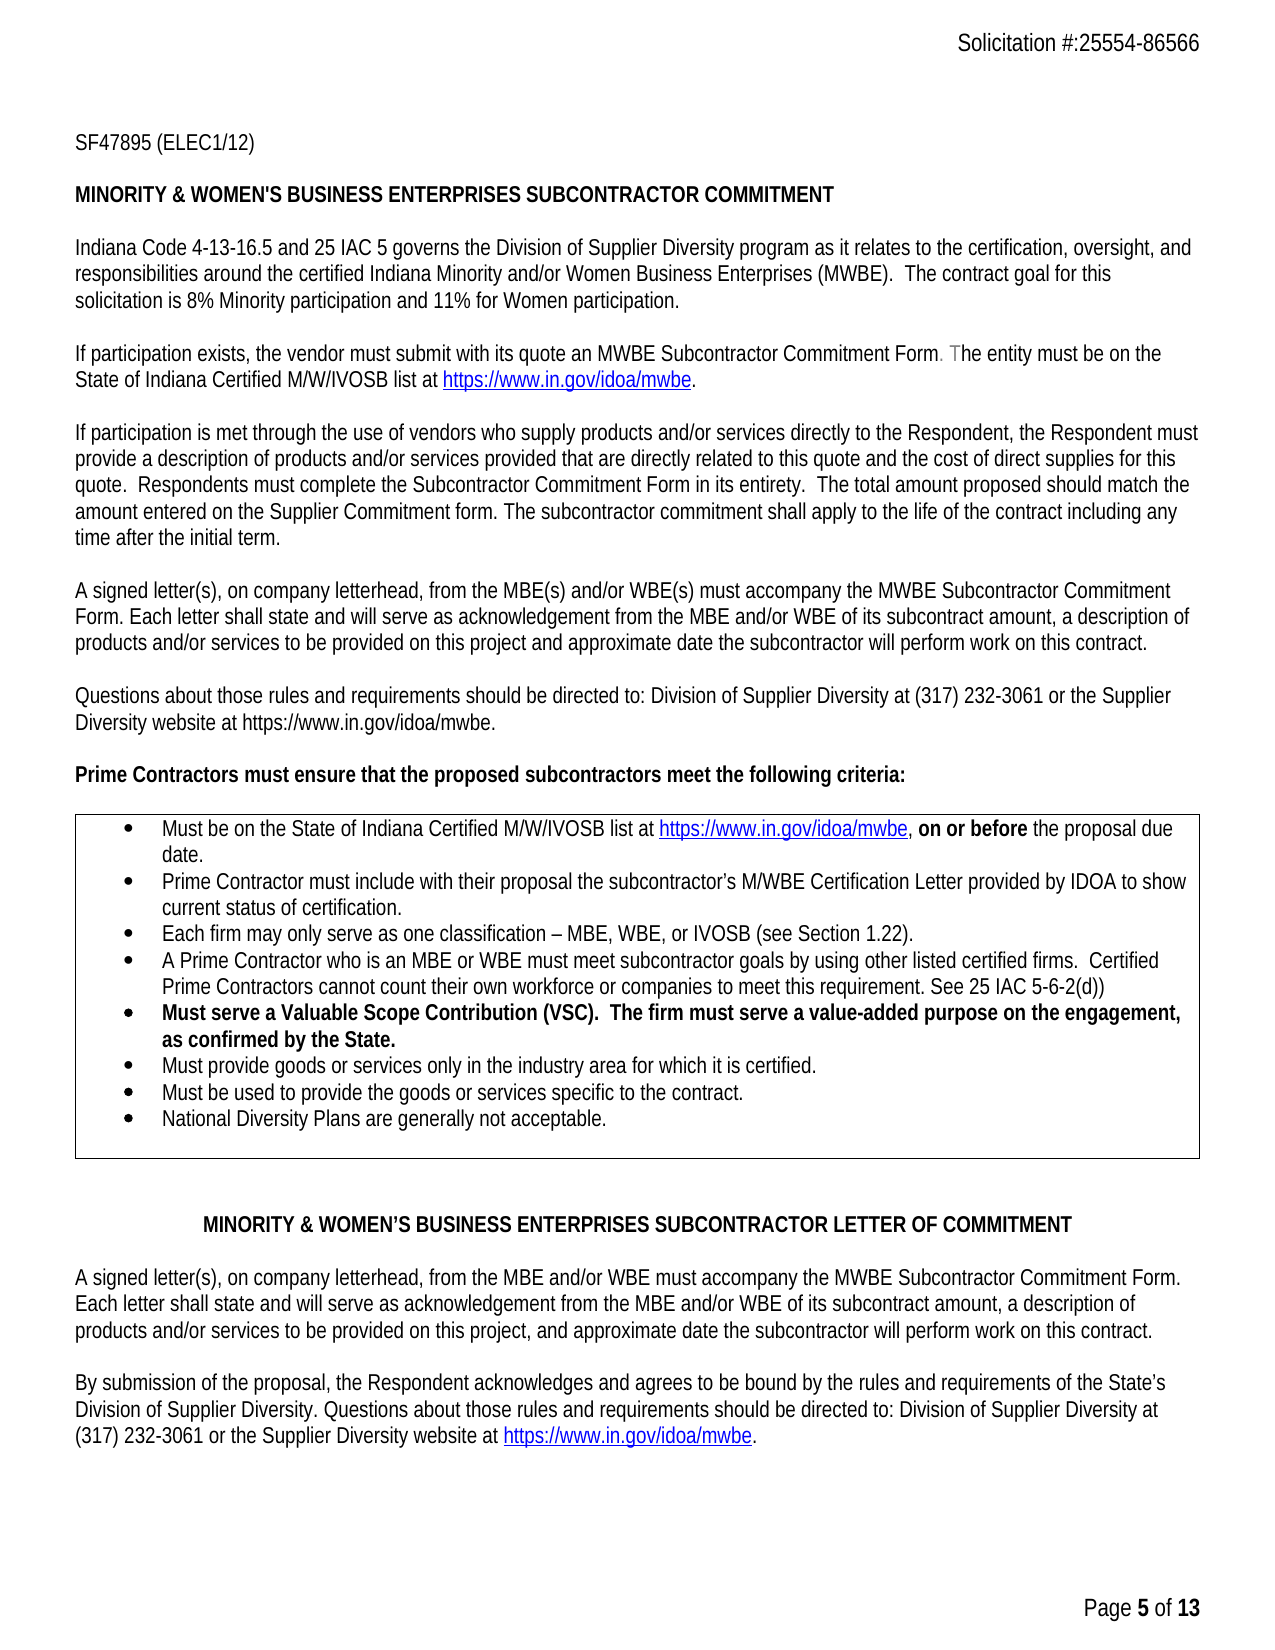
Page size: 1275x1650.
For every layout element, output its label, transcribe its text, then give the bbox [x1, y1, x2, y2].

text If participation is met through the use of vendors who supply products and/or services directly to the Respondent, the Respondent must provide a description of products and/or services provided that are directly related to this quote and the cost of direct supplies for this quote. Respondents must complete the Subcontractor Commitment Form in its entirety. The total amount proposed should match the amount entered on the Supplier Commitment form. The subcontractor commitment shall apply to the life of the contract including any time after the initial term. [75, 418, 1200, 550]
text By submission of the proposal, the Respondent acknowledges and agrees to be bound by the rules and requirements of the State’s Division of Supplier Diversity. Questions about those rules and requirements should be directed to: Division of Supplier Diversity at (317) 232-3061 or the Supplier Diversity website at https://www.in.gov/idoa/mwbe. [75, 1369, 1200, 1448]
text A signed letter(s), on company letterhead, from the MBE(s) and/or WBE(s) must accompany the MWBE Subcontractor Commitment Form. Each letter shall state and will serve as acknowledgement from the MBE and/or WBE of its subcontract amount, a description of products and/or services to be provided on this project and approximate date the subcontractor will perform work on this contract. [75, 577, 1200, 656]
text SF47895 (ELEC1/12) [75, 129, 1200, 155]
text Indiana Code 4-13-16.5 and 25 IAC 5 governs the Division of Supplier Diversity program as it relates to the certification, oversight, and responsibilities around the certified Indiana Minority and/or Women Business Enterprises (MWBE). The contract goal for this solicitation is 8% Minority participation and 11% for Women participation. [75, 234, 1200, 313]
text A signed letter(s), on company letterhead, from the MBE and/or WBE must accompany the MWBE Subcontractor Commitment Form. Each letter shall state and will serve as acknowledgement from the MBE and/or WBE of its subcontract amount, a description of products and/or services to be provided on this project, and approximate date the subcontractor will perform work on this contract. [75, 1264, 1200, 1343]
text Minority & Women’s Business Enterprises Subcontractor Letter of Commitment [75, 1211, 1200, 1238]
text MINORITY & WOMEN'S BUSINESS ENTERPRISES SUBCONTRACTOR COMMITMENT [75, 181, 1200, 208]
text Questions about those rules and requirements should be directed to: Division of Supplier Diversity at (317) 232-3061 or the Supplier Diversity website at https://www.in.gov/idoa/mwbe. [75, 682, 1200, 735]
text Prime Contractors must ensure that the proposed subcontractors meet the following criteria: [75, 761, 1200, 787]
text If participation exists, the vendor must submit with its quote an MWBE Subcontractor Commitment Form. The entity must be on the State of Indiana Certified M/W/IVOSB list at https://www.in.gov/idoa/mwbe. [75, 339, 1200, 392]
table_header Must be on the State of Indiana Certified M/W/IVOSB list at https://www.in.gov/idoa/mwbe, on or before the proposal due date. Prime Contractor must include with their proposal the subcontractor’s M/WBE Certification Letter provided by IDOA to show current status of certification. Each firm may only serve as one classification – MBE, WBE, or IVOSB (see Section 1.22). A Prime Contractor who is an MBE or WBE must meet subcontractor goals by using other listed certified firms. Certified Prime Contractors cannot count their own workforce or companies to meet this requirement. See 25 IAC 5-6-2(d)) Must serve a Valuable Scope Contribution (VSC). The firm must serve a value-added purpose on the engagement, as confirmed by the State. Must provide goods or services only in the industry area for which it is certified. Must be used to provide the goods or services specific to the contract. National Diversity Plans are generally not acceptable. [76, 815, 1199, 1157]
